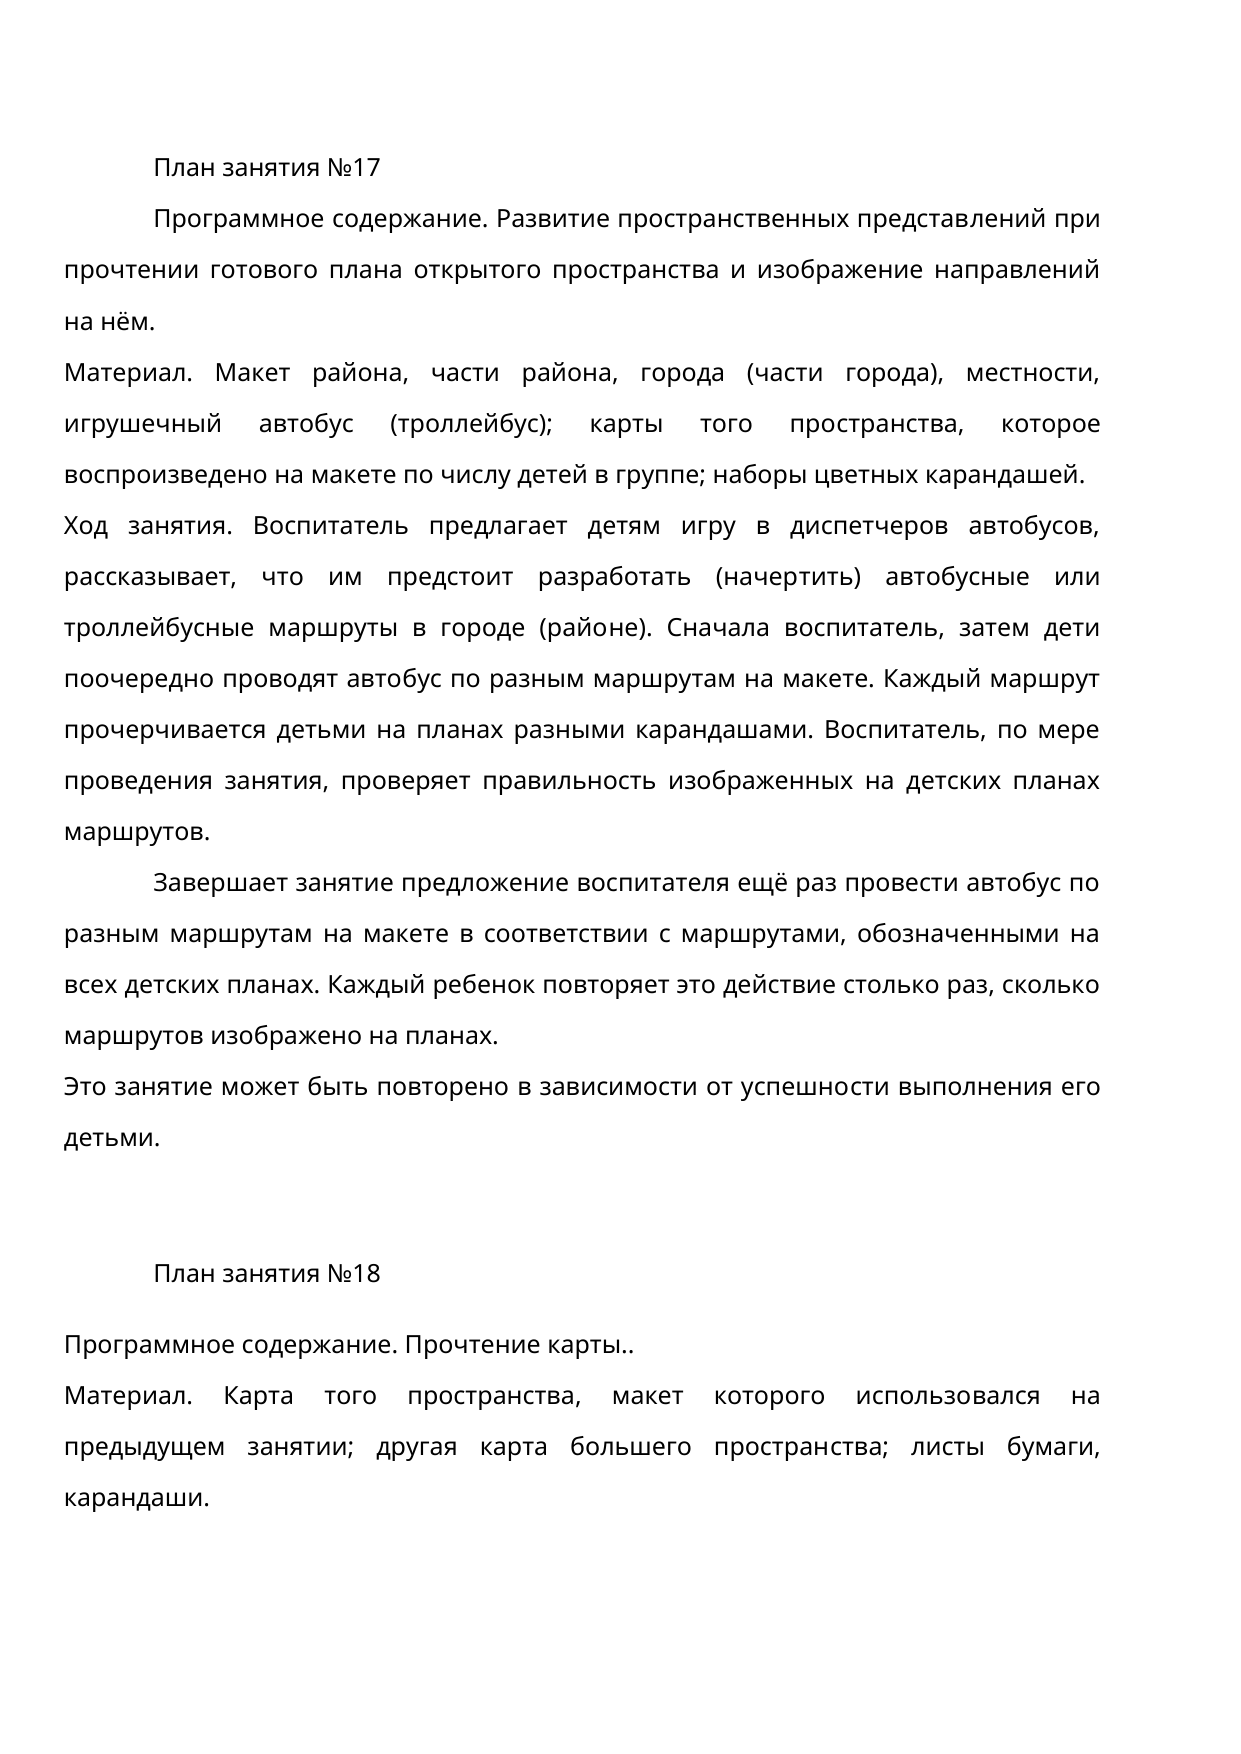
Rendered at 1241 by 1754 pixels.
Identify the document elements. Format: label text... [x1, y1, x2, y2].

text Завершает занятие предложение воспитателя ещё раз провести автобус по разным маршрутам на макете в соответствии с маршрутами, обозначенными на всех детских планах. Каждый ребенок повторяет это действие столько раз, сколько маршрутов изображено на планах. [64, 864, 1101, 1052]
text План занятия №18 [64, 1256, 1101, 1290]
text План занятия №17 [64, 150, 1101, 184]
text Программное содержание. Развитие пространственных представлений при прочтении готового плана открытого пространства и изображение направлений на нём. [64, 201, 1101, 337]
text Программное содержание. Прочтение карты.. [64, 1327, 1101, 1361]
text Ход занятия. Воспитатель предлагает детям игру в диспетчеров автобусов, рассказывает, что им предстоит разработать (начертить) автобусные или троллейбусные маршруты в городе (районе). Сначала воспитатель, затем дети поочередно проводят автобус по разным маршрутам на макете. Каждый маршрут прочерчивается детьми на планах разными карандашами. Воспитатель, по мере проведения занятия, проверяет правильность изображенных на детских планах маршрутов. [64, 507, 1101, 848]
text Это занятие может быть повторено в зависимости от успешности выполнения его детьми. [64, 1069, 1101, 1154]
text Материал. Макет района, части района, города (части города), местности, игрушечный автобус (троллейбус); карты того пространства, которое воспроизведено на макете по числу детей в группе; наборы цветных карандашей. [64, 354, 1101, 490]
text Материал. Карта того пространства, макет которого использовался на предыдущем занятии; другая карта большего пространства; листы бумаги, карандаши. [64, 1378, 1101, 1514]
